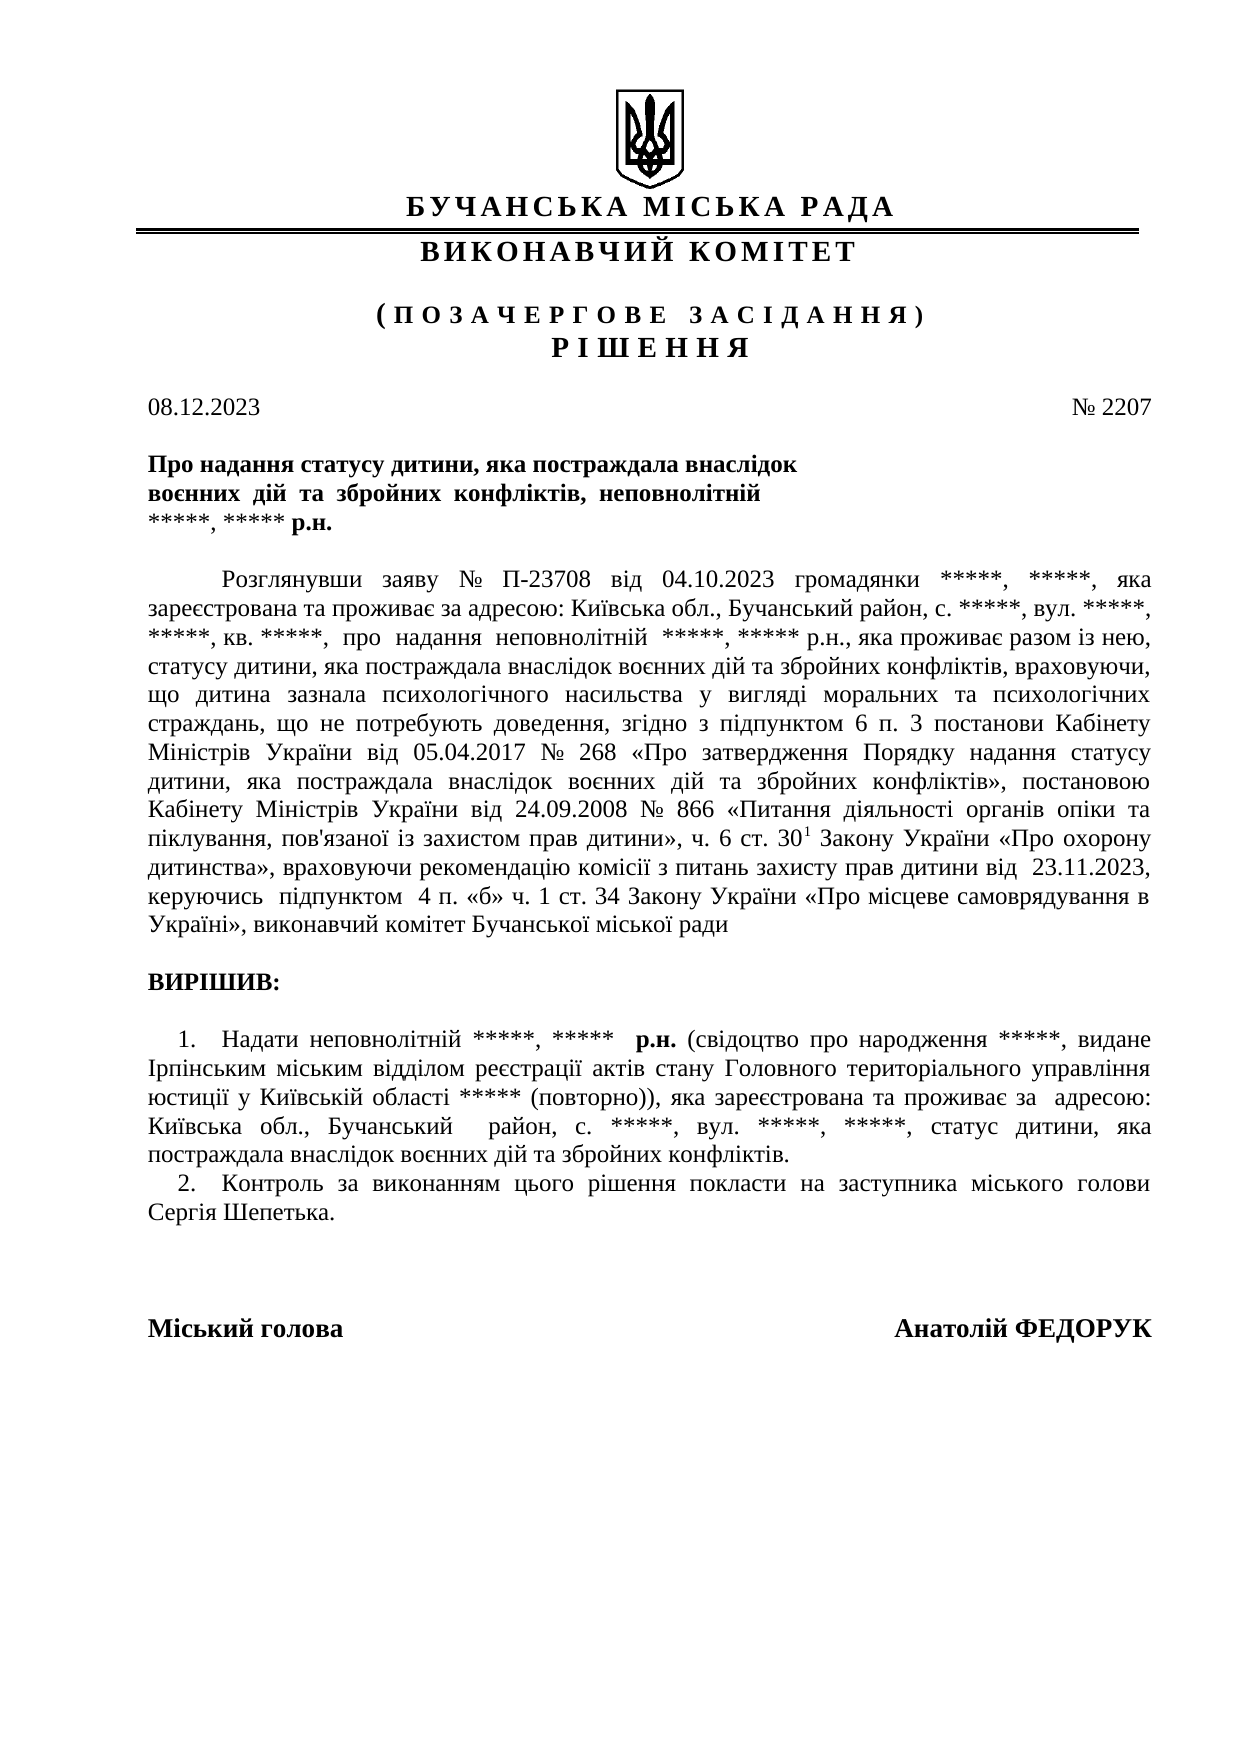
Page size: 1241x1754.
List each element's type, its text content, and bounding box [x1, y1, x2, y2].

text БУЧАНСЬКА МІСЬКА РАДА [148, 189, 1152, 223]
text ВИРІШИВ: [148, 967, 1152, 996]
picture [614, 88, 685, 189]
text Про надання статусу дитини, яка постраждала внаслідок воєнних дій та збройних конфліктів, неповнолітній [148, 449, 812, 507]
table_header ВИКОНАВЧИЙ КОМІТЕТ [136, 234, 1139, 296]
table_header Міський голова [136, 1312, 649, 1343]
table_header Анатолій ФЕДОРУК [650, 1312, 1163, 1343]
text РІШЕННЯ [148, 330, 1152, 363]
text *****, ***** р.н. [148, 507, 812, 536]
text (ПОЗАЧЕРГОВЕ ЗАСІДАННЯ) [148, 296, 1152, 330]
list Надати неповнолітній *****, ***** р.н. (свідоцтво про народження *****, видане Ірпінським міським відділом реєстрації актів стану Головного територіального управління юстиції у Київській області ***** (повторно)), яка зареєстрована та проживає за адресою: Київська обл., Бучанський район, с. *****, вул. *****, *****, статус дитини, яка постраждала внаслідок воєнних дій та збройних конфліктів. [148, 1024, 1152, 1168]
text Розглянувши заяву № П-23708 від 04.10.2023 громадянки *****, *****, яка зареєстрована та проживає за адресою: Київська обл., Бучанський район, с. *****, вул. *****, *****, кв. *****, про надання неповнолітній *****, ***** р.н., яка проживає разом із нею, статусу дитини, яка постраждала внаслідок воєнних дій та збройних конфліктів, враховуючи, що дитина зазнала психологічного насильства у вигляді моральних та психологічних страждань, що не потребують доведення, згідно з підпунктом 6 п. 3 постанови Кабінету Міністрів України від 05.04.2017 № 268 «Про затвердження Порядку надання статусу дитини, яка постраждала внаслідок воєнних дій та збройних конфліктів», постановою Кабінету Міністрів України від 24.09.2008 № 866 «Питання діяльності органів опіки та піклування, пов'язаної із захистом прав дитини», ч. 6 ст. 301 Закону України «Про охорону дитинства», враховуючи рекомендацію комісії з питань захисту прав дитини від 23.11.2023, керуючись підпунктом 4 п. «б» ч. 1 ст. 34 Закону України «Про місцеве самоврядування в Україні», виконавчий комітет Бучанської міської ради [148, 564, 1152, 938]
list Контроль за виконанням цього рішення покласти на заступника міського голови Сергія Шепетька. [148, 1168, 1152, 1226]
table_header 08.12.2023 [136, 392, 649, 421]
table_header № 2207 [650, 392, 1163, 421]
